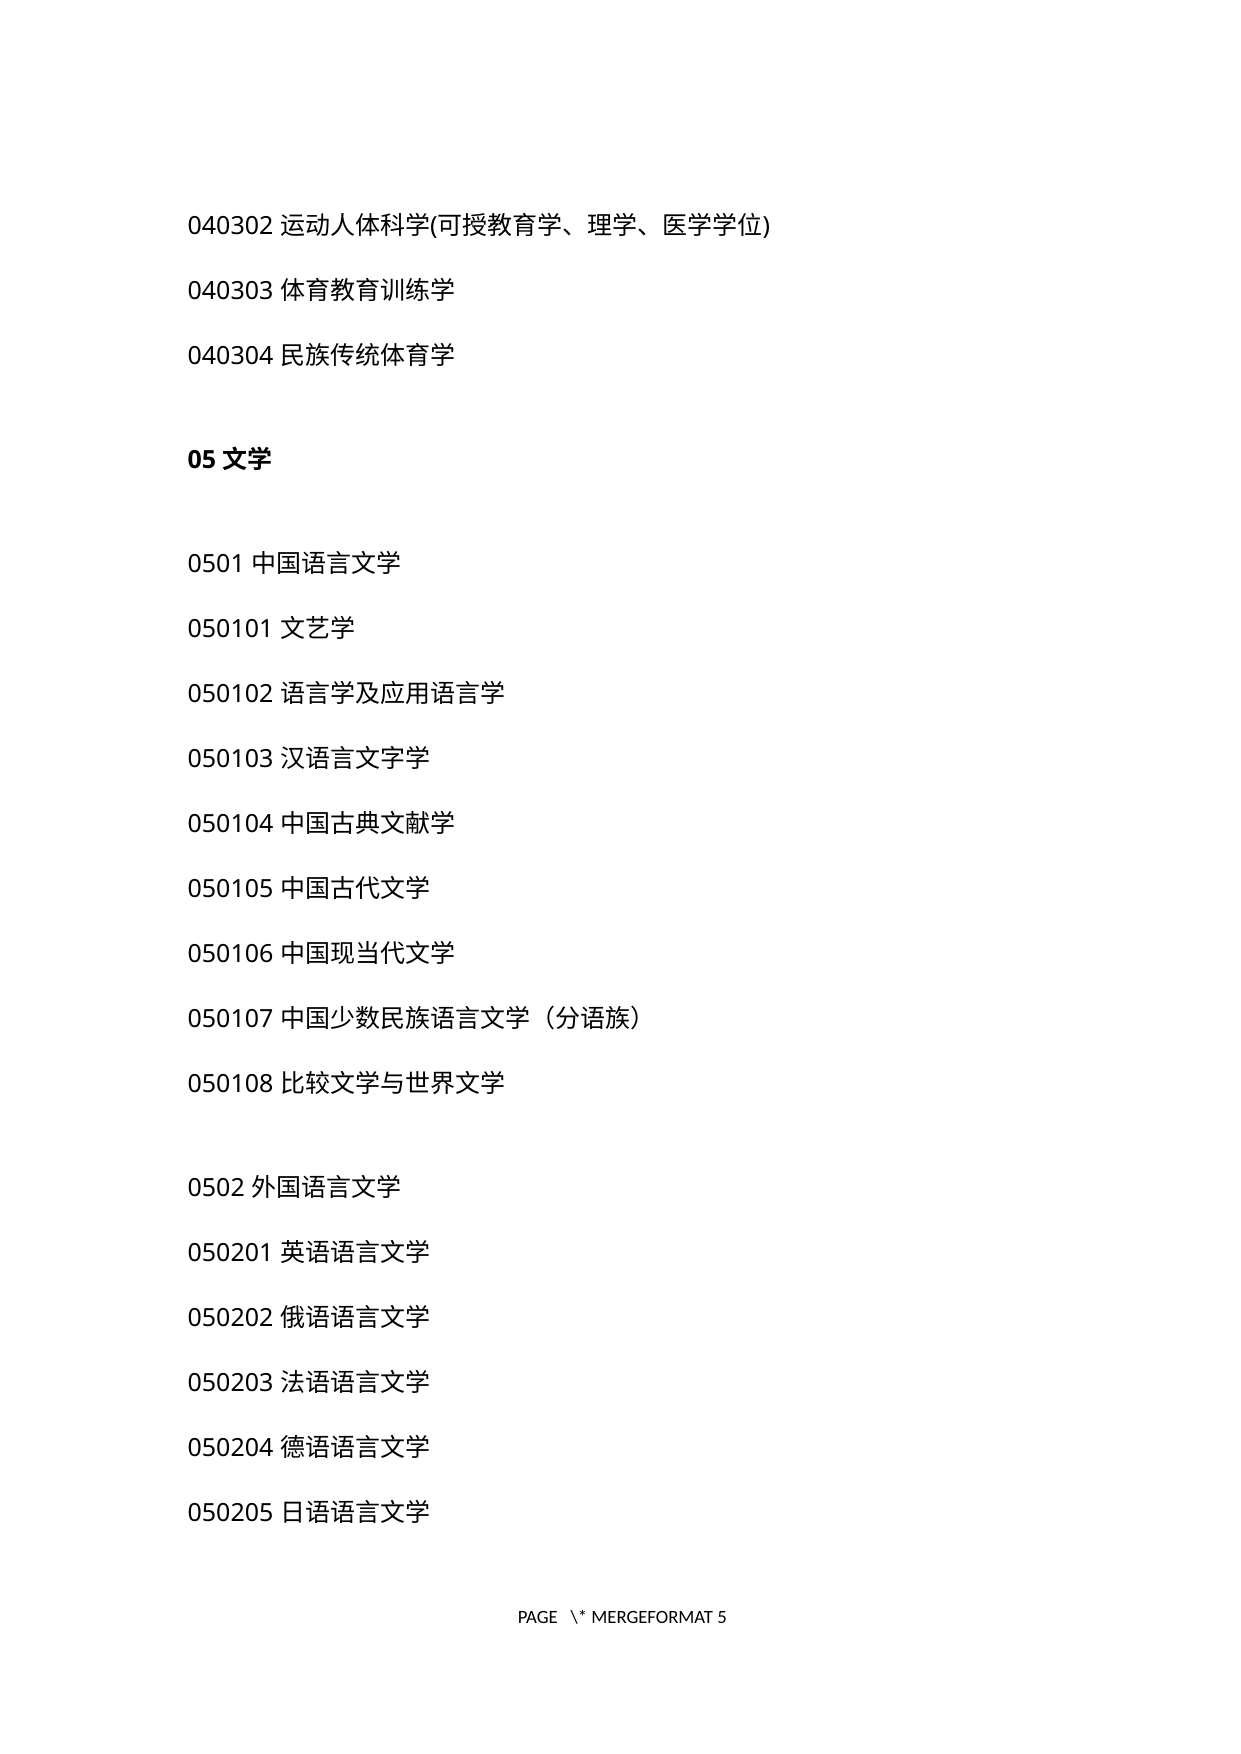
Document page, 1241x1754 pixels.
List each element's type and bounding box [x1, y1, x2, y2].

table_header [188, 162, 1053, 1543]
